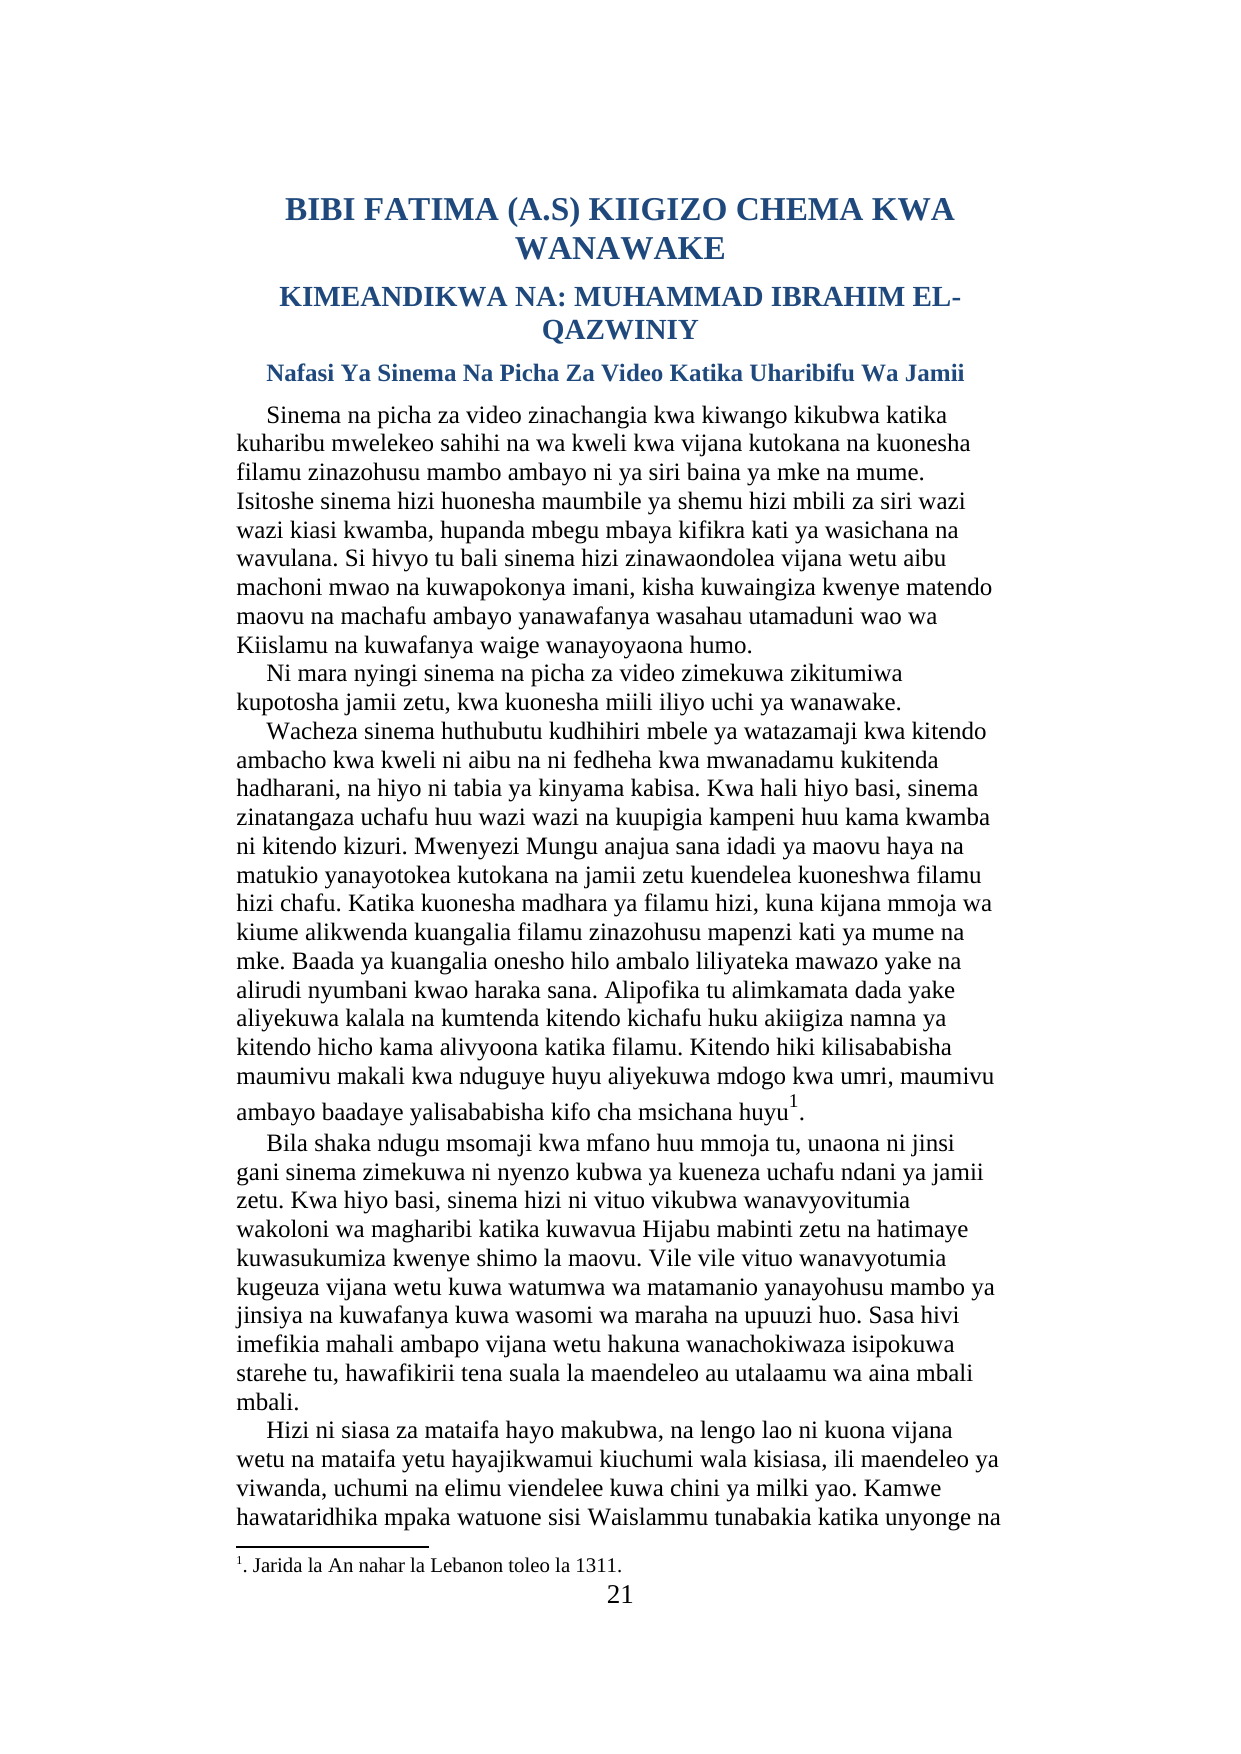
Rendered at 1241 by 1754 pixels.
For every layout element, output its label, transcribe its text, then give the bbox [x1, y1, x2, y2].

text Ni mara nyingi sinema na picha za video zimekuwa zikitumiwa kupotosha jamii zetu, kwa kuonesha miili iliyo uchi ya wanawake. [236, 658, 1004, 716]
text Sinema na picha za video zinachangia kwa kiwango kikubwa katika kuharibu mwelekeo sahihi na wa kweli kwa vijana kutokana na kuonesha filamu zinazohusu mambo ambayo ni ya siri baina ya mke na mume. Isitoshe sinema hizi huonesha maumbile ya shemu hizi mbili za siri wazi wazi kiasi kwamba, hupanda mbegu mbaya kifikra kati ya wasichana na wavulana. Si hivyo tu bali sinema hizi zinawaondolea vijana wetu aibu machoni mwao na kuwapokonya imani, kisha kuwaingiza kwenye matendo maovu na machafu ambayo yanawafanya wasahau utamaduni wao wa Kiislamu na kuwafanya waige wanayoyaona humo. [236, 400, 1004, 658]
subtitle BIBI FATIMA (A.S) KIIGIZO CHEMA KWA WANAWAKE [236, 190, 1004, 266]
subtitle KIMEANDIKWA NA: MUHAMMAD IBRAHIM EL-QAZWINIY [236, 279, 1004, 346]
text Bila shaka ndugu msomaji kwa mfano huu mmoja tu, unaona ni jinsi gani sinema zimekuwa ni nyenzo kubwa ya kueneza uchafu ndani ya jamii zetu. Kwa hiyo basi, sinema hizi ni vituo vikubwa wanavyovitumia wakoloni wa magharibi katika kuwavua Hijabu mabinti zetu na hatimaye kuwasukumiza kwenye shimo la maovu. Vile vile vituo wanavyotumia kugeuza vijana wetu kuwa watumwa wa matamanio yanayohusu mambo ya jinsiya na kuwafanya kuwa wasomi wa maraha na upuuzi huo. Sasa hivi imefikia mahali ambapo vijana wetu hakuna wanachokiwaza isipokuwa starehe tu, hawafikirii tena suala la maendeleo au utalaamu wa aina mbali mbali. [236, 1128, 1004, 1416]
subtitle Nafasi Ya Sinema Na Picha Za Video Katika Uharibifu Wa Jamii [236, 358, 1004, 387]
text Wacheza sinema huthubutu kudhihiri mbele ya watazamaji kwa kitendo ambacho kwa kweli ni aibu na ni fedheha kwa mwanadamu kukitenda hadharani, na hiyo ni tabia ya kinyama kabisa. Kwa hali hiyo basi, sinema zinatangaza uchafu huu wazi wazi na kuupigia kampeni huu kama kwamba ni kitendo kizuri. Mwenyezi Mungu anajua sana idadi ya maovu haya na matukio yanayotokea kutokana na jamii zetu kuendelea kuoneshwa filamu hizi chafu. Katika kuonesha madhara ya filamu hizi, kuna kijana mmoja wa kiume alikwenda kuangalia filamu zinazohusu mapenzi kati ya mume na mke. Baada ya kuangalia onesho hilo ambalo liliyateka mawazo yake na alirudi nyumbani kwao haraka sana. Alipofika tu alimkamata dada yake aliyekuwa kalala na kumtenda kitendo kichafu huku akiigiza namna ya kitendo hicho kama alivyoona katika filamu. Kitendo hiki kilisababisha maumivu makali kwa nduguye huyu aliyekuwa mdogo kwa umri, maumivu ambayo baadaye yalisababisha kifo cha msichana huyu. [236, 716, 1004, 1128]
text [236, 1416, 1004, 1531]
